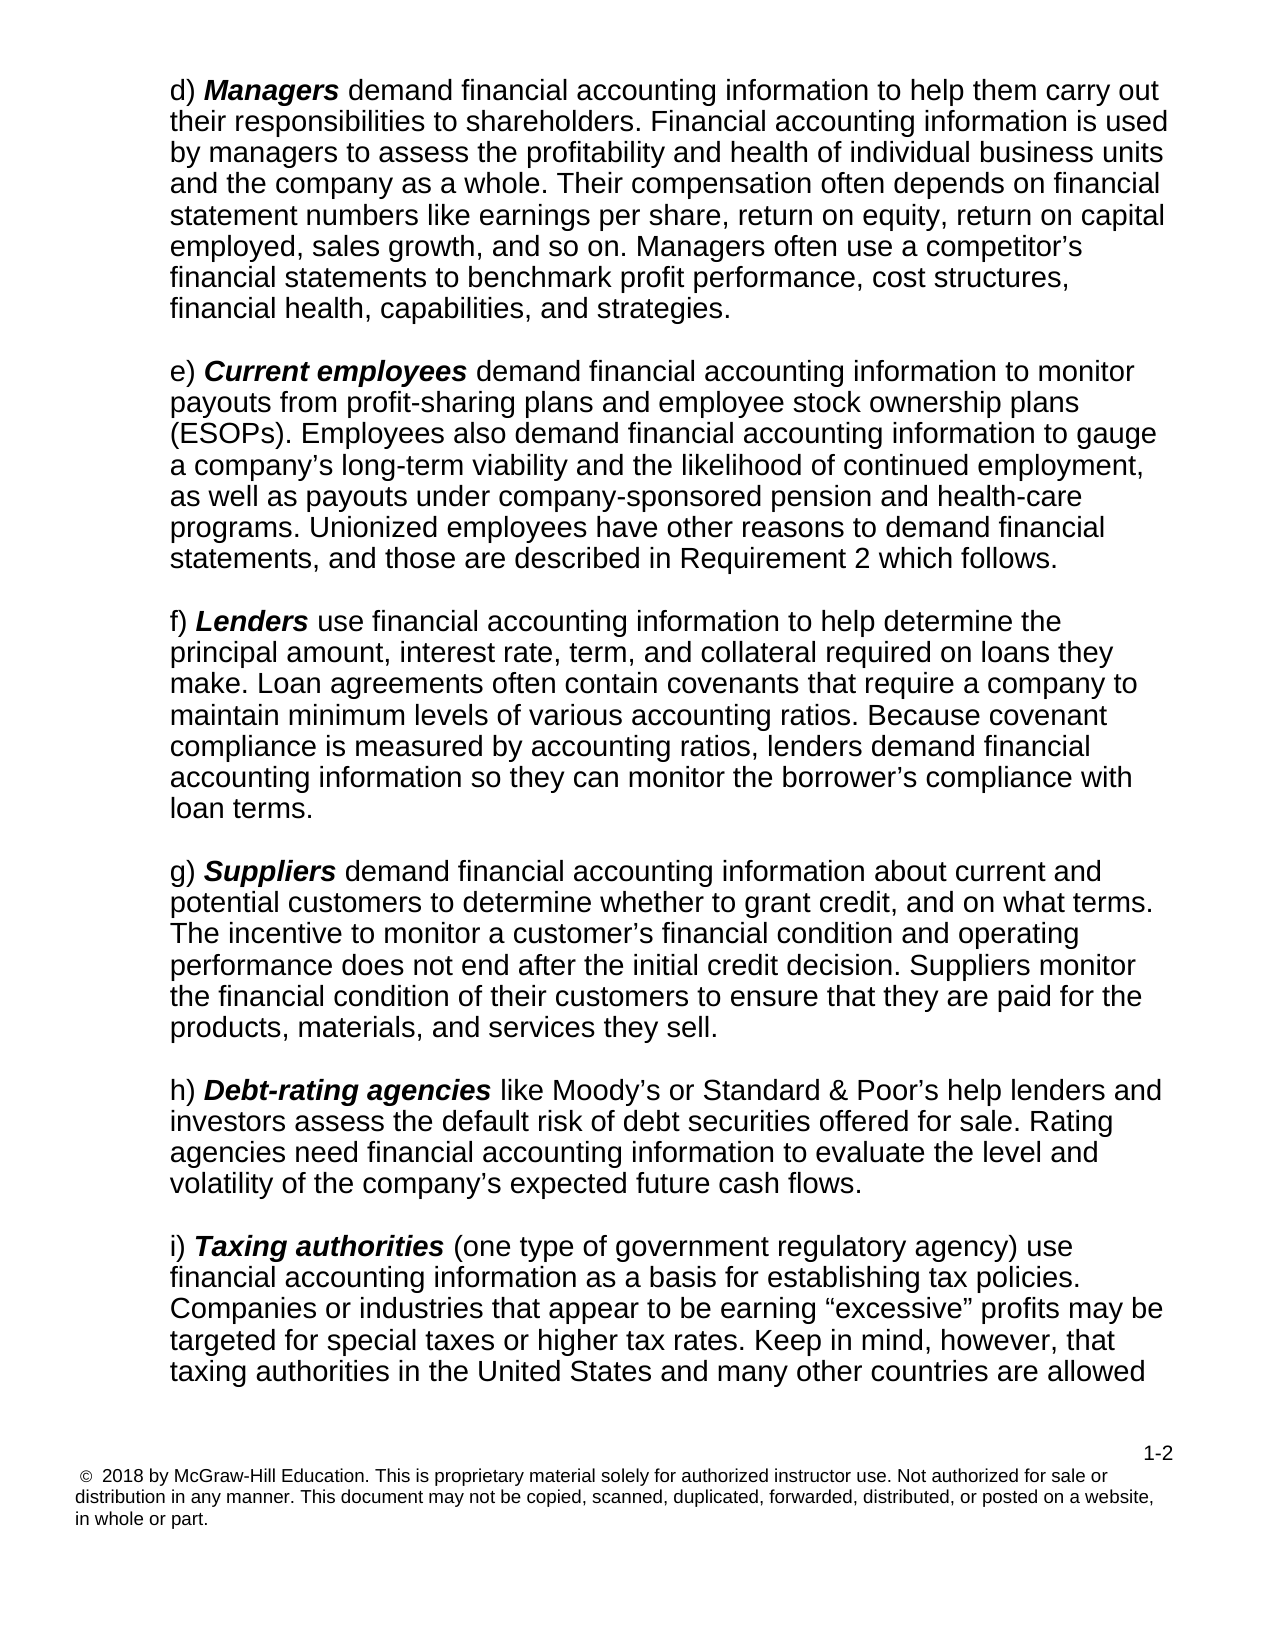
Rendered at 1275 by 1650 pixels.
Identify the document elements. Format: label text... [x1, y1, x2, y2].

text d) Managers demand financial accounting information to help them carry out their responsibilities to shareholders. Financial accounting information is used by managers to assess the profitability and health of individual business units and the company as a whole. Their compensation often depends on financial statement numbers like earnings per share, return on equity, return on capital employed, sales growth, and so on. Managers often use a competitor’s [169, 75, 1173, 262]
text h) Debt-rating agencies like Moody’s or Standard & Poor’s help lenders and investors assess the default risk of debt securities offered for sale. Rating agencies need financial accounting information to evaluate the level and volatility of the company’s expected future cash flows. [169, 1075, 1173, 1200]
text e) Current employees demand financial accounting information to monitor payouts from profit-sharing plans and employee stock ownership plans (ESOPs). Employees also demand financial accounting information to gauge a company’s long-term viability and the likelihood of continued employment, as well as payouts under company-sponsored pension and health-care programs. Unionized employees have other reasons to demand financial statements, and those are described in Requirement 2 which follows. [169, 356, 1173, 575]
text g) Suppliers demand financial accounting information about current and potential customers to determine whether to grant credit, and on what terms. The incentive to monitor a customer’s financial condition and operating performance does not end after the initial credit decision. Suppliers monitor the financial condition of their customers to ensure that they are paid for the products, materials, and services they sell. [169, 856, 1173, 1044]
text f) Lenders use financial accounting information to help determine the principal amount, interest rate, term, and collateral required on loans they make. Loan agreements often contain covenants that require a company to maintain minimum levels of various accounting ratios. Because covenant compliance is measured by accounting ratios, lenders demand financial accounting information so they can monitor the borrower’s compliance with loan terms. [169, 606, 1173, 825]
text financial statements to benchmark profit performance, cost structures, financial health, capabilities, and strategies. [169, 262, 1173, 325]
